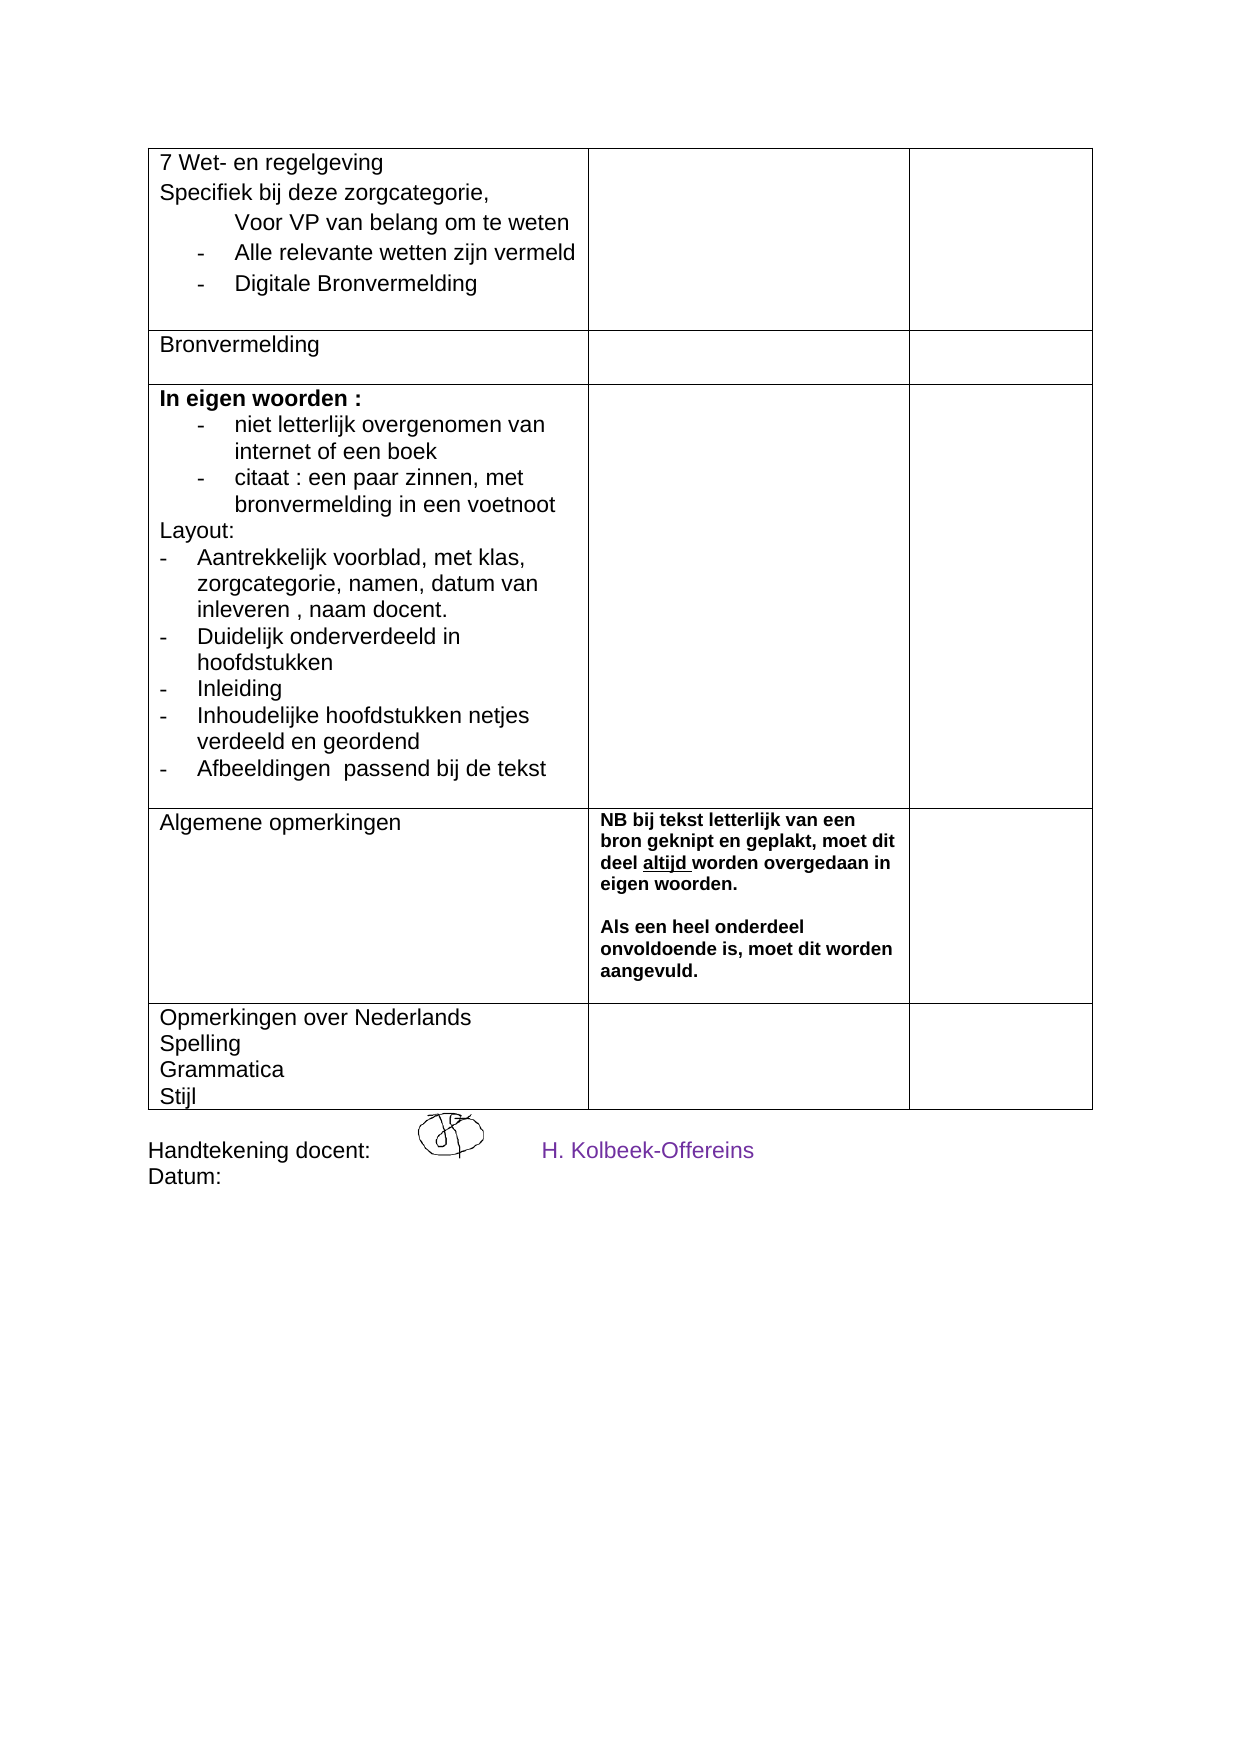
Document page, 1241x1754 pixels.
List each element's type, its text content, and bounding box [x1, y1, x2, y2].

table_header [589, 149, 909, 330]
table_cell [589, 1004, 909, 1109]
table_cell Bronvermelding [149, 331, 588, 384]
table_cell In eigen woorden : niet letterlijk overgenomen van internet of een boek citaat : een paar zinnen, met bronvermelding in een voetnoot Layout: Aantrekkelijk voorblad, met klas, zorgcategorie, namen, datum van inleveren , naam docent. Duidelijk onderverdeeld in hoofdstukken Inleiding Inhoudelijke hoofdstukken netjes verdeeld en geordend Afbeeldingen passend bij de tekst [149, 385, 588, 807]
table_header 7 Wet- en regelgeving Specifiek bij deze zorgcategorie, Voor VP van belang om te weten Alle relevante wetten zijn vermeld Digitale Bronvermelding [149, 149, 588, 330]
table_cell [910, 809, 1092, 1003]
table_cell Opmerkingen over Nederlands Spelling Grammatica Stijl [149, 1004, 588, 1109]
picture [415, 1110, 484, 1159]
table_cell [589, 331, 909, 384]
table_cell Algemene opmerkingen [149, 809, 588, 1003]
table_cell [910, 331, 1092, 384]
table_cell NB bij tekst letterlijk van een bron geknipt en geplakt, moet dit deel altijd worden overgedaan in eigen woorden. Als een heel onderdeel onvoldoende is, moet dit worden aangevuld. [589, 809, 909, 1003]
text Datum: [148, 1163, 1093, 1190]
text Handtekening docent: H. Kolbeek-Offereins [148, 1110, 1093, 1163]
table_cell [910, 385, 1092, 807]
table_cell [589, 385, 909, 807]
table_header [910, 149, 1092, 330]
table_cell [910, 1004, 1092, 1109]
